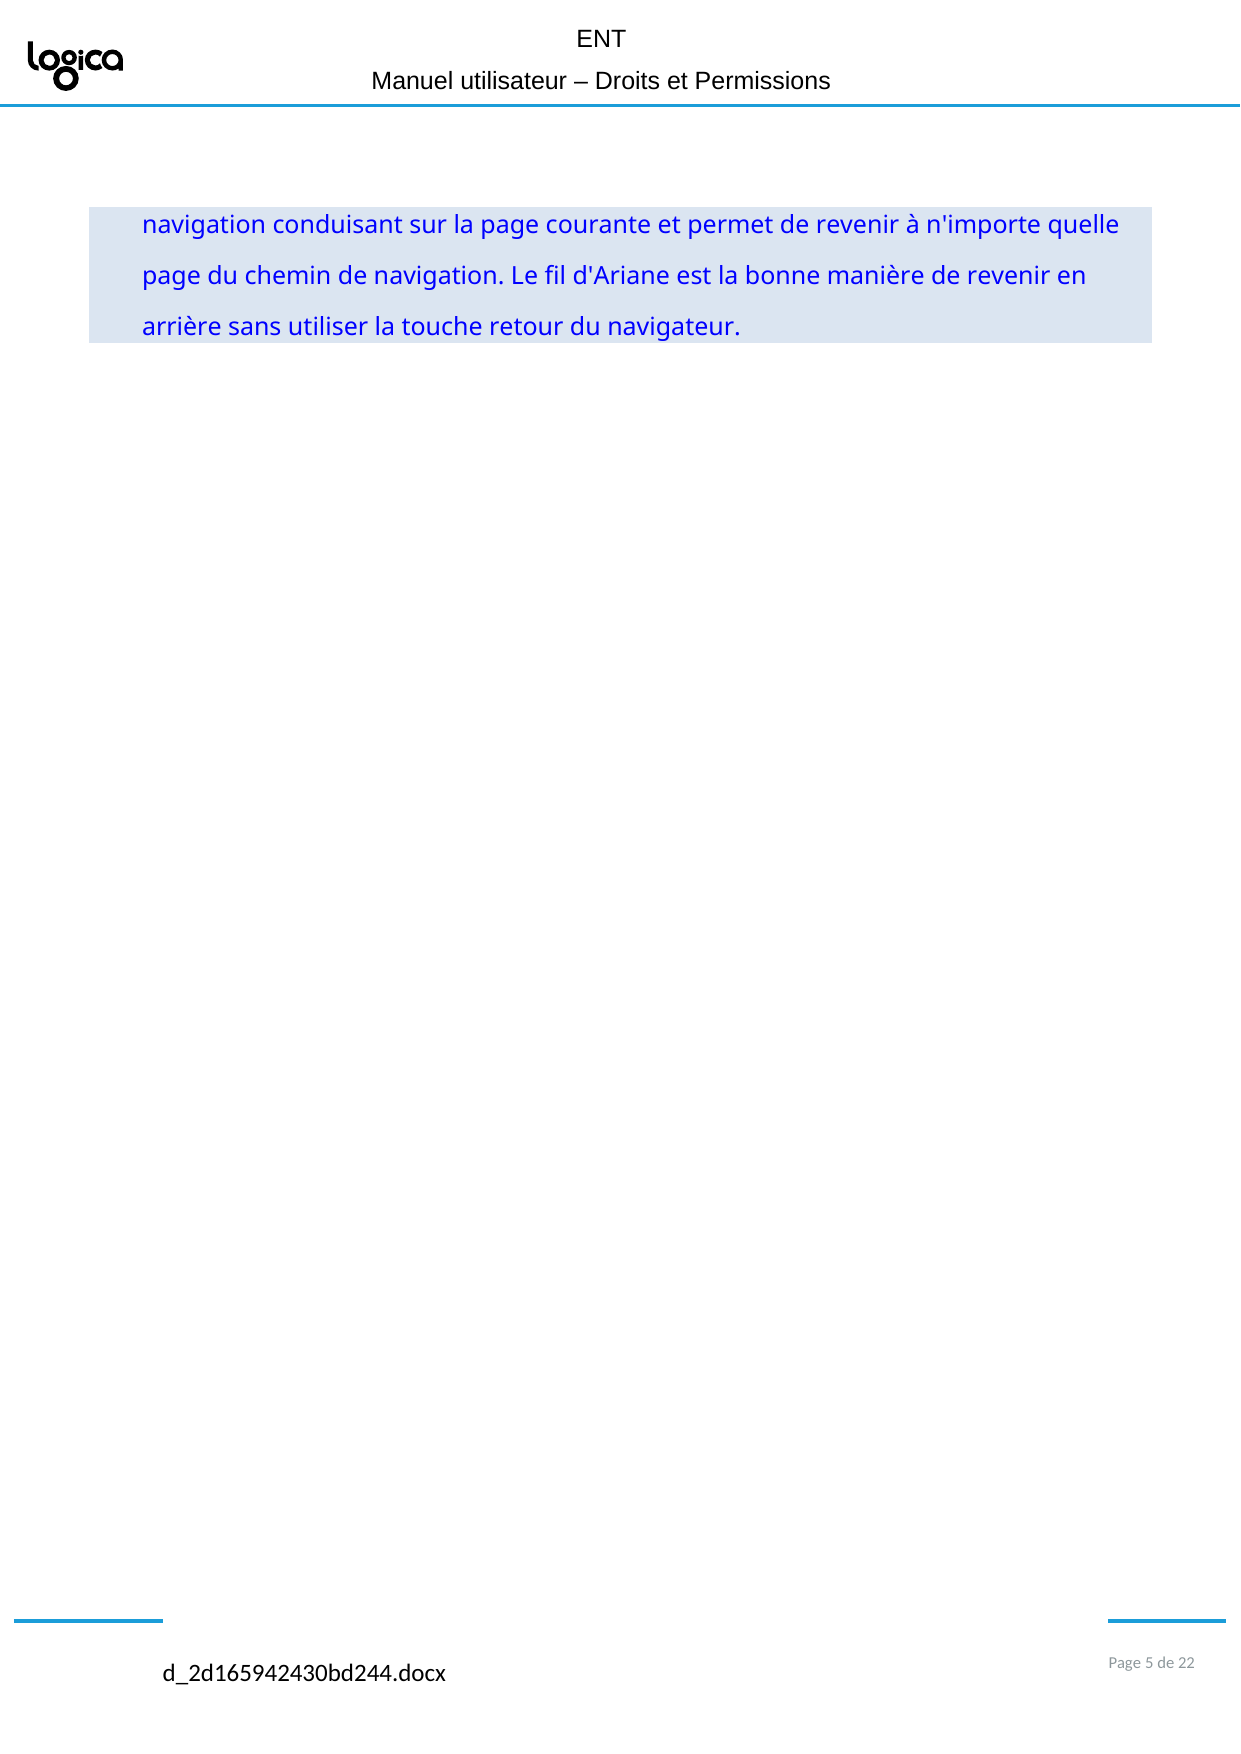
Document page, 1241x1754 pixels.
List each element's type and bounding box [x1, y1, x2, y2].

text [89, 207, 1152, 343]
